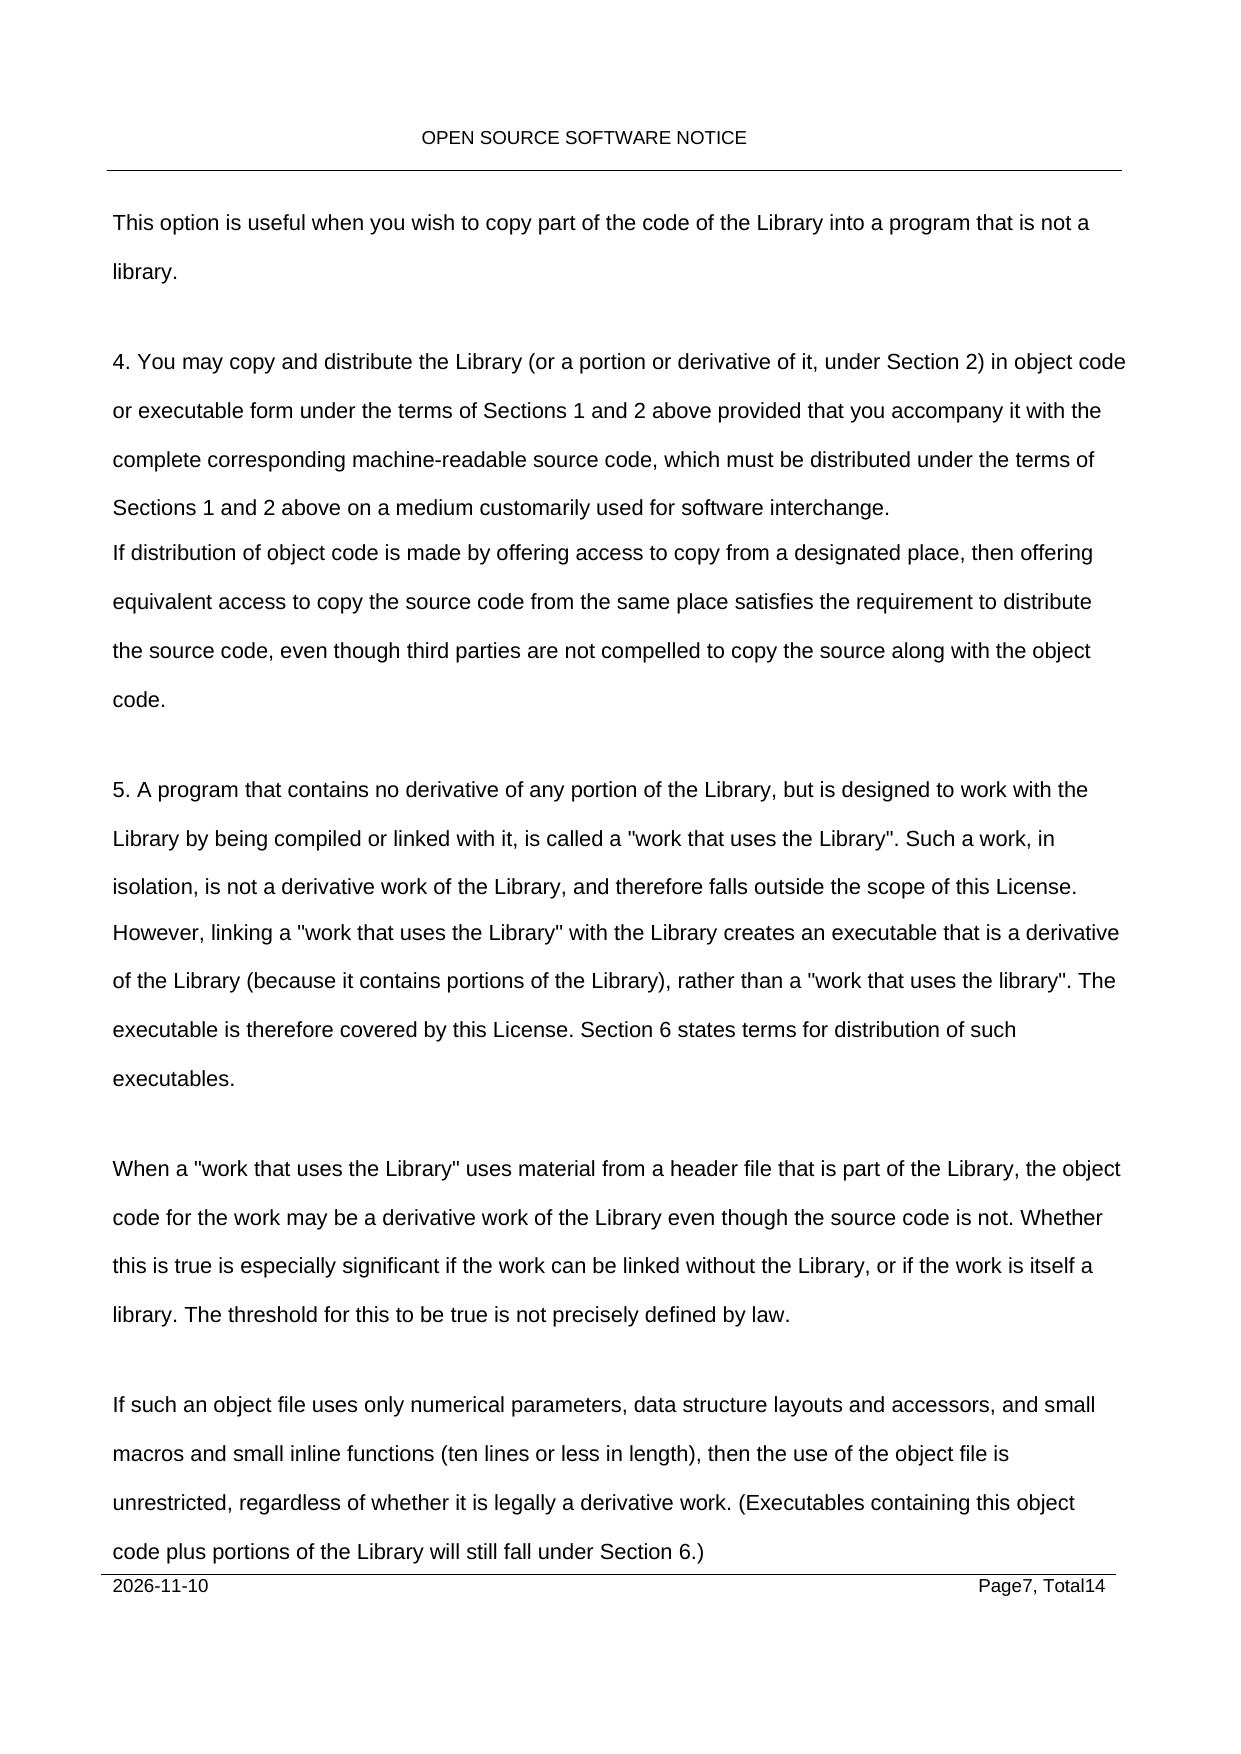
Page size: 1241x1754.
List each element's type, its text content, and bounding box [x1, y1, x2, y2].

text If such an object file uses only numerical parameters, data structure layouts and accessors, and small macros and small inline functions (ten lines or less in length), then the use of the object file is unrestricted, regardless of whether it is legally a derivative work. (Executables containing this object code plus portions of the Library will still fall under Section 6.) [112, 1389, 1128, 1567]
text However, linking a "work that uses the Library" with the Library creates an executable that is a derivative of the Library (because it contains portions of the Library), rather than a "work that uses the library". The executable is therefore covered by this License. Section 6 states terms for distribution of such executables. [112, 916, 1128, 1094]
text 4. You may copy and distribute the Library (or a portion or derivative of it, under Section 2) in object code or executable form under the terms of Sections 1 and 2 above provided that you accompany it with the complete corresponding machine-readable source code, which must be distributed under the terms of Sections 1 and 2 above on a medium customarily used for software interchange. [112, 345, 1128, 524]
text When a "work that uses the Library" uses material from a header file that is part of the Library, the object code for the work may be a derivative work of the Library even though the source code is not. Whether this is true is especially significant if the work can be linked without the Library, or if the work is itself a library. The threshold for this to be true is not precisely defined by law. [112, 1152, 1128, 1331]
text If distribution of object code is made by offering access to copy from a designated place, then offering equivalent access to copy the source code from the same place satisfies the requirement to distribute the source code, even though third parties are not compelled to copy the source along with the object code. [112, 537, 1128, 715]
text 5. A program that contains no derivative of any portion of the Library, but is designed to work with the Library by being compiled or linked with it, is called a "work that uses the Library". Such a work, in isolation, is not a derivative work of the Library, and therefore falls outside the scope of this License. [112, 773, 1128, 903]
text This option is useful when you wish to copy part of the code of the Library into a program that is not a library. [112, 206, 1128, 288]
